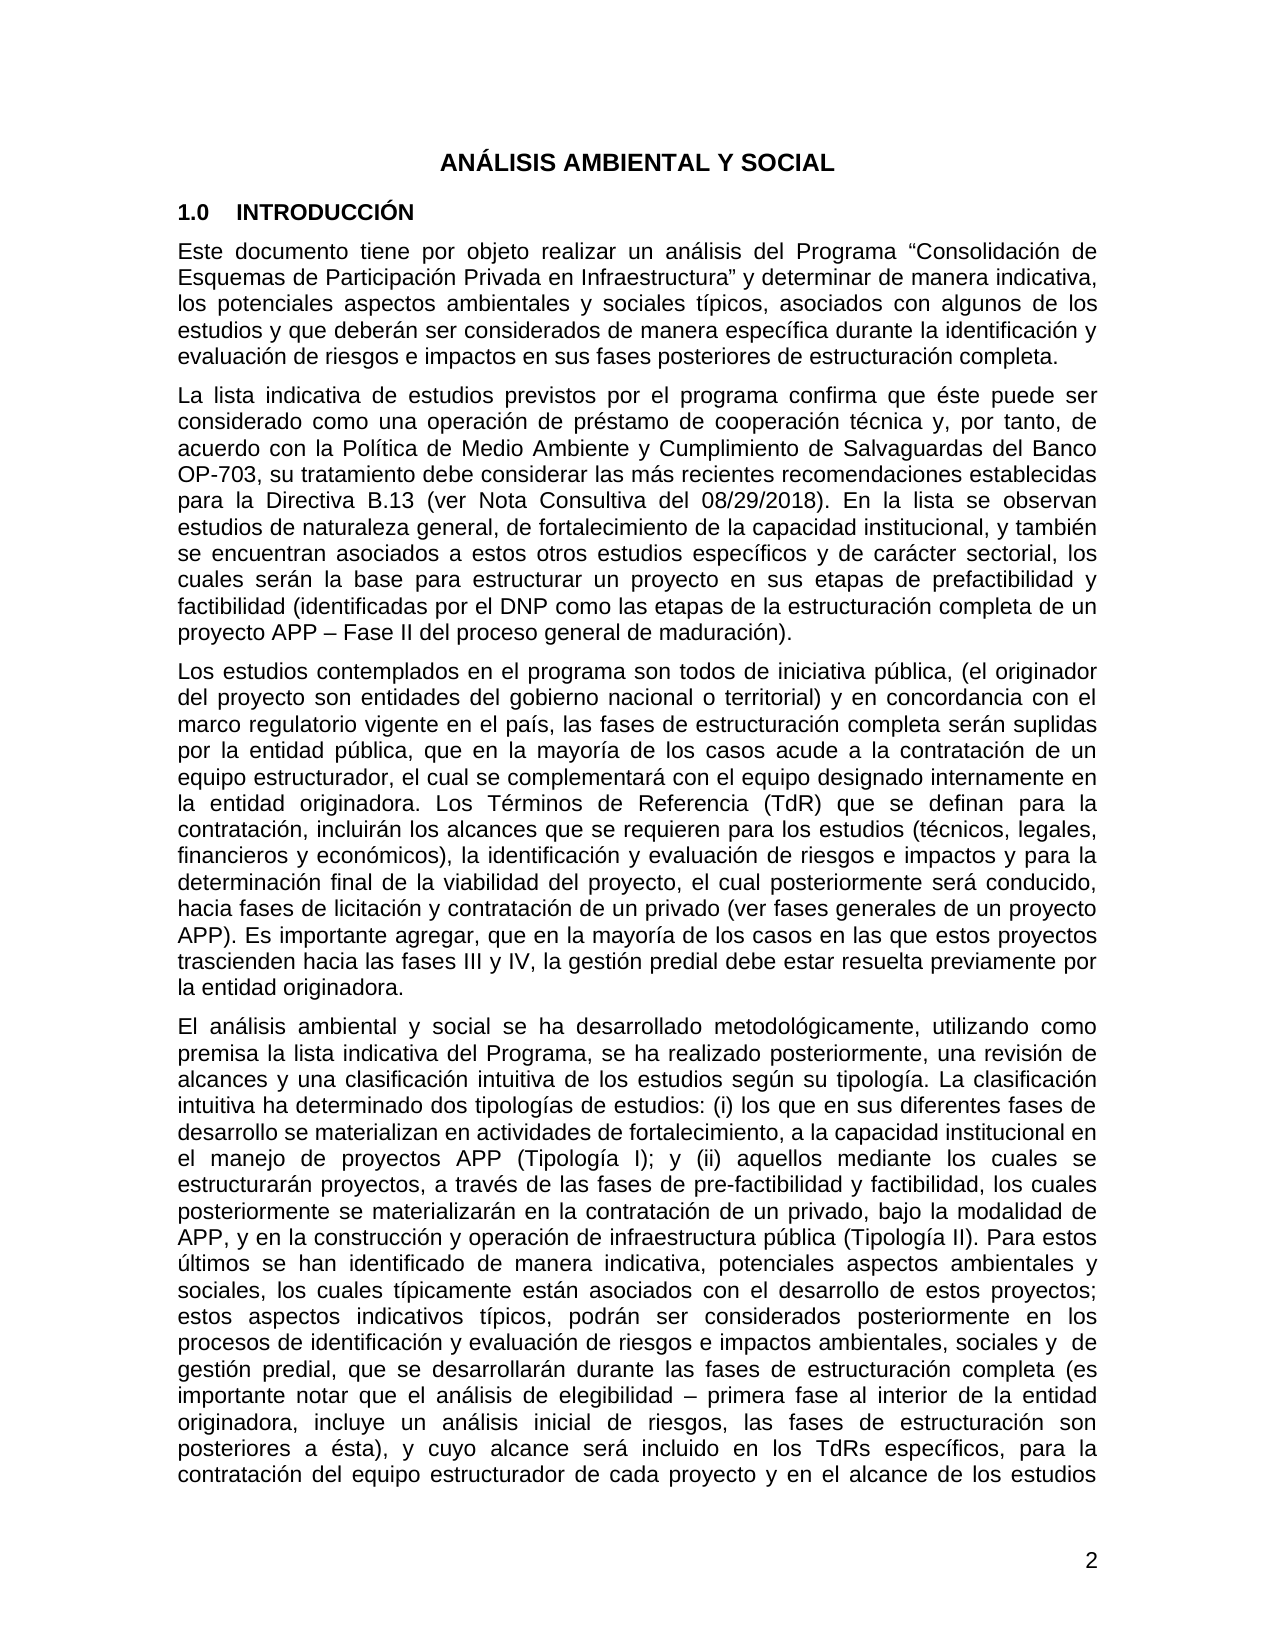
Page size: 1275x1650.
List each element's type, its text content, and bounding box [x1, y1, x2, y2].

text ANÁLISIS AMBIENTAL Y SOCIAL [177, 148, 1098, 176]
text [177, 1013, 1098, 1487]
text Este documento tiene por objeto realizar un análisis del Programa “Consolidación de Esquemas de Participación Privada en Infraestructura” y determinar de manera indicativa, los potenciales aspectos ambientales y sociales típicos, asociados con algunos de los estudios y que deberán ser considerados de manera específica durante la identificación y evaluación de riesgos e impactos en sus fases posteriores de estructuración completa. [177, 238, 1098, 369]
text La lista indicativa de estudios previstos por el programa confirma que éste puede ser considerado como una operación de préstamo de cooperación técnica y, por tanto, de acuerdo con la Política de Medio Ambiente y Cumplimiento de Salvaguardas del Banco OP-703, su tratamiento debe considerar las más recientes recomendaciones establecidas para la Directiva B.13 (ver Nota Consultiva del 08/29/2018). En la lista se observan estudios de naturaleza general, de fortalecimiento de la capacidad institucional, y también se encuentran asociados a estos otros estudios específicos y de carácter sectorial, los cuales serán la base para estructurar un proyecto en sus etapas de prefactibilidad y factibilidad (identificadas por el DNP como las etapas de la estructuración completa de un proyecto APP – Fase II del proceso general de maduración). [177, 382, 1098, 646]
subtitle Introducción [177, 199, 1098, 225]
text Los estudios contemplados en el programa son todos de iniciativa pública, (el originador del proyecto son entidades del gobierno nacional o territorial) y en concordancia con el marco regulatorio vigente en el país, las fases de estructuración completa serán suplidas por la entidad pública, que en la mayoría de los casos acude a la contratación de un equipo estructurador, el cual se complementará con el equipo designado internamente en la entidad originadora. Los Términos de Referencia (TdR) que se definan para la contratación, incluirán los alcances que se requieren para los estudios (técnicos, legales, financieros y económicos), la identificación y evaluación de riesgos e impactos y para la determinación final de la viabilidad del proyecto, el cual posteriormente será conducido, hacia fases de licitación y contratación de un privado (ver fases generales de un proyecto APP). Es importante agregar, que en la mayoría de los casos en las que estos proyectos trascienden hacia las fases III y IV, la gestión predial debe estar resuelta previamente por la entidad originadora. [177, 658, 1098, 1001]
